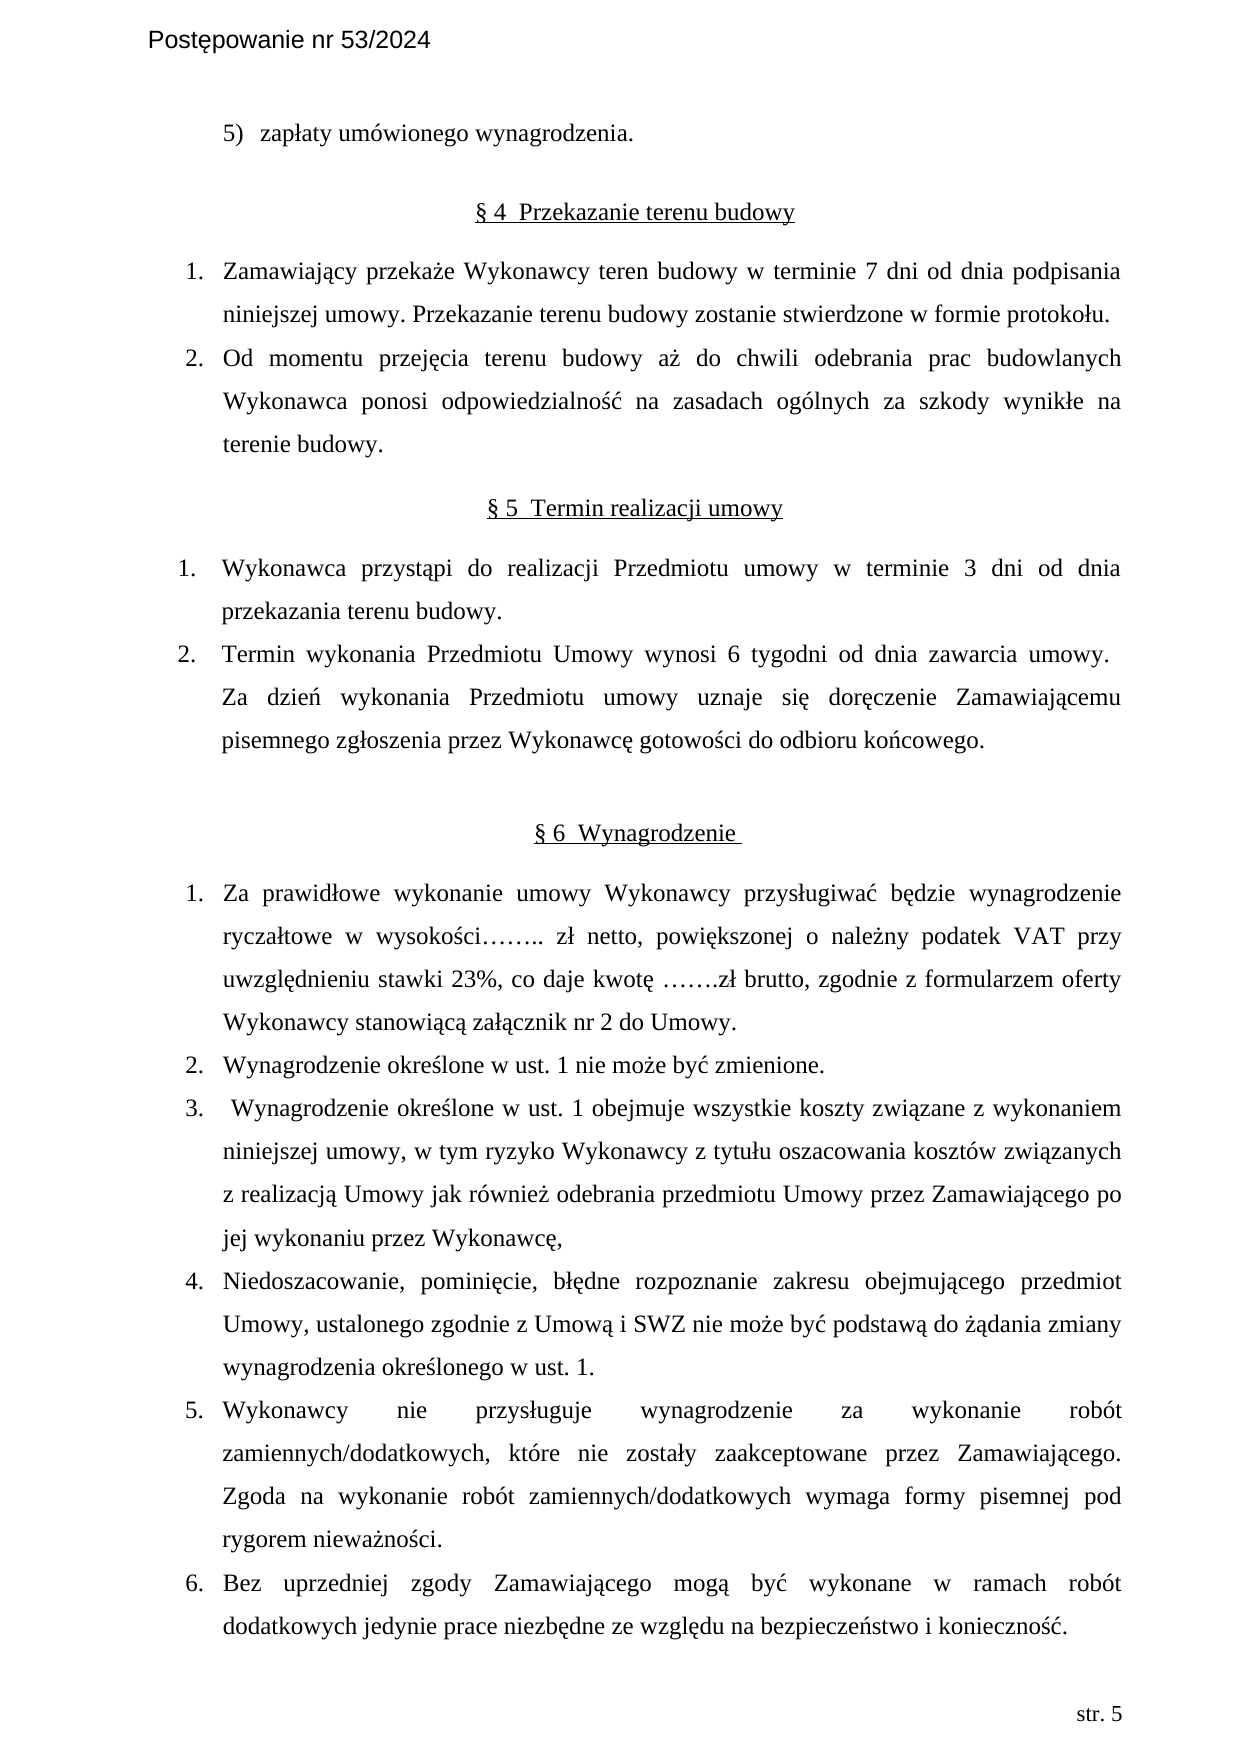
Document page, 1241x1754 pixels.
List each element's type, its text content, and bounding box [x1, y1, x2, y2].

list Wynagrodzenie określone w ust. 1 nie może być zmienione. [185, 1050, 1122, 1079]
list zapłaty umówionego wynagrodzenia. [223, 118, 1122, 147]
list Wykonawcy nie przysługuje wynagrodzenie za wykonanie robót zamiennych/dodatkowych, które nie zostały zaakceptowane przez Zamawiającego. Zgoda na wykonanie robót zamiennych/dodatkowych wymaga formy pisemnej pod rygorem nieważności. [185, 1395, 1122, 1553]
list Zamawiający przekaże Wykonawcy teren budowy w terminie 7 dni od dnia podpisania niniejszej umowy. Przekazanie terenu budowy zostanie stwierdzone w formie protokołu. [185, 256, 1122, 328]
text § 5 Termin realizacji umowy [148, 493, 1122, 522]
list Wynagrodzenie określone w ust. 1 obejmuje wszystkie koszty związane z wykonaniem niniejszej umowy, w tym ryzyko Wykonawcy z tytułu oszacowania kosztów związanych z realizacją Umowy jak również odebrania przedmiotu Umowy przez Zamawiającego po jej wykonaniu przez Wykonawcę, [185, 1093, 1122, 1251]
text § 4 Przekazanie terenu budowy [148, 197, 1122, 225]
text § 6 Wynagrodzenie [148, 818, 1122, 847]
list Bez uprzedniej zgody Zamawiającego mogą być wykonane w ramach robót dodatkowych jedynie prace niezbędne ze względu na bezpieczeństwo i konieczność. [185, 1568, 1122, 1639]
list Niedoszacowanie, pominięcie, błędne rozpoznanie zakresu obejmującego przedmiot Umowy, ustalonego zgodnie z Umową i SWZ nie może być podstawą do żądania zmiany wynagrodzenia określonego w ust. 1. [185, 1266, 1122, 1381]
list Za prawidłowe wykonanie umowy Wykonawcy przysługiwać będzie wynagrodzenie ryczałtowe w wysokości…….. zł netto, powiększonej o należny podatek VAT przy uwzględnieniu stawki 23%, co daje kwotę …….zł brutto, zgodnie z formularzem oferty Wykonawcy stanowiącą załącznik nr 2 do Umowy. [185, 878, 1122, 1036]
list Wykonawca przystąpi do realizacji Przedmiotu umowy w terminie 3 dni od dnia przekazania terenu budowy. [177, 553, 1122, 624]
list Termin wykonania Przedmiotu Umowy wynosi 6 tygodni od dnia zawarcia umowy. Za dzień wykonania Przedmiotu umowy uznaje się doręczenie Zamawiającemu pisemnego zgłoszenia przez Wykonawcę gotowości do odbioru końcowego. [177, 639, 1122, 754]
list Od momentu przejęcia terenu budowy aż do chwili odebrania prac budowlanych Wykonawca ponosi odpowiedzialność na zasadach ogólnych za szkody wynikłe na terenie budowy. [185, 343, 1122, 458]
